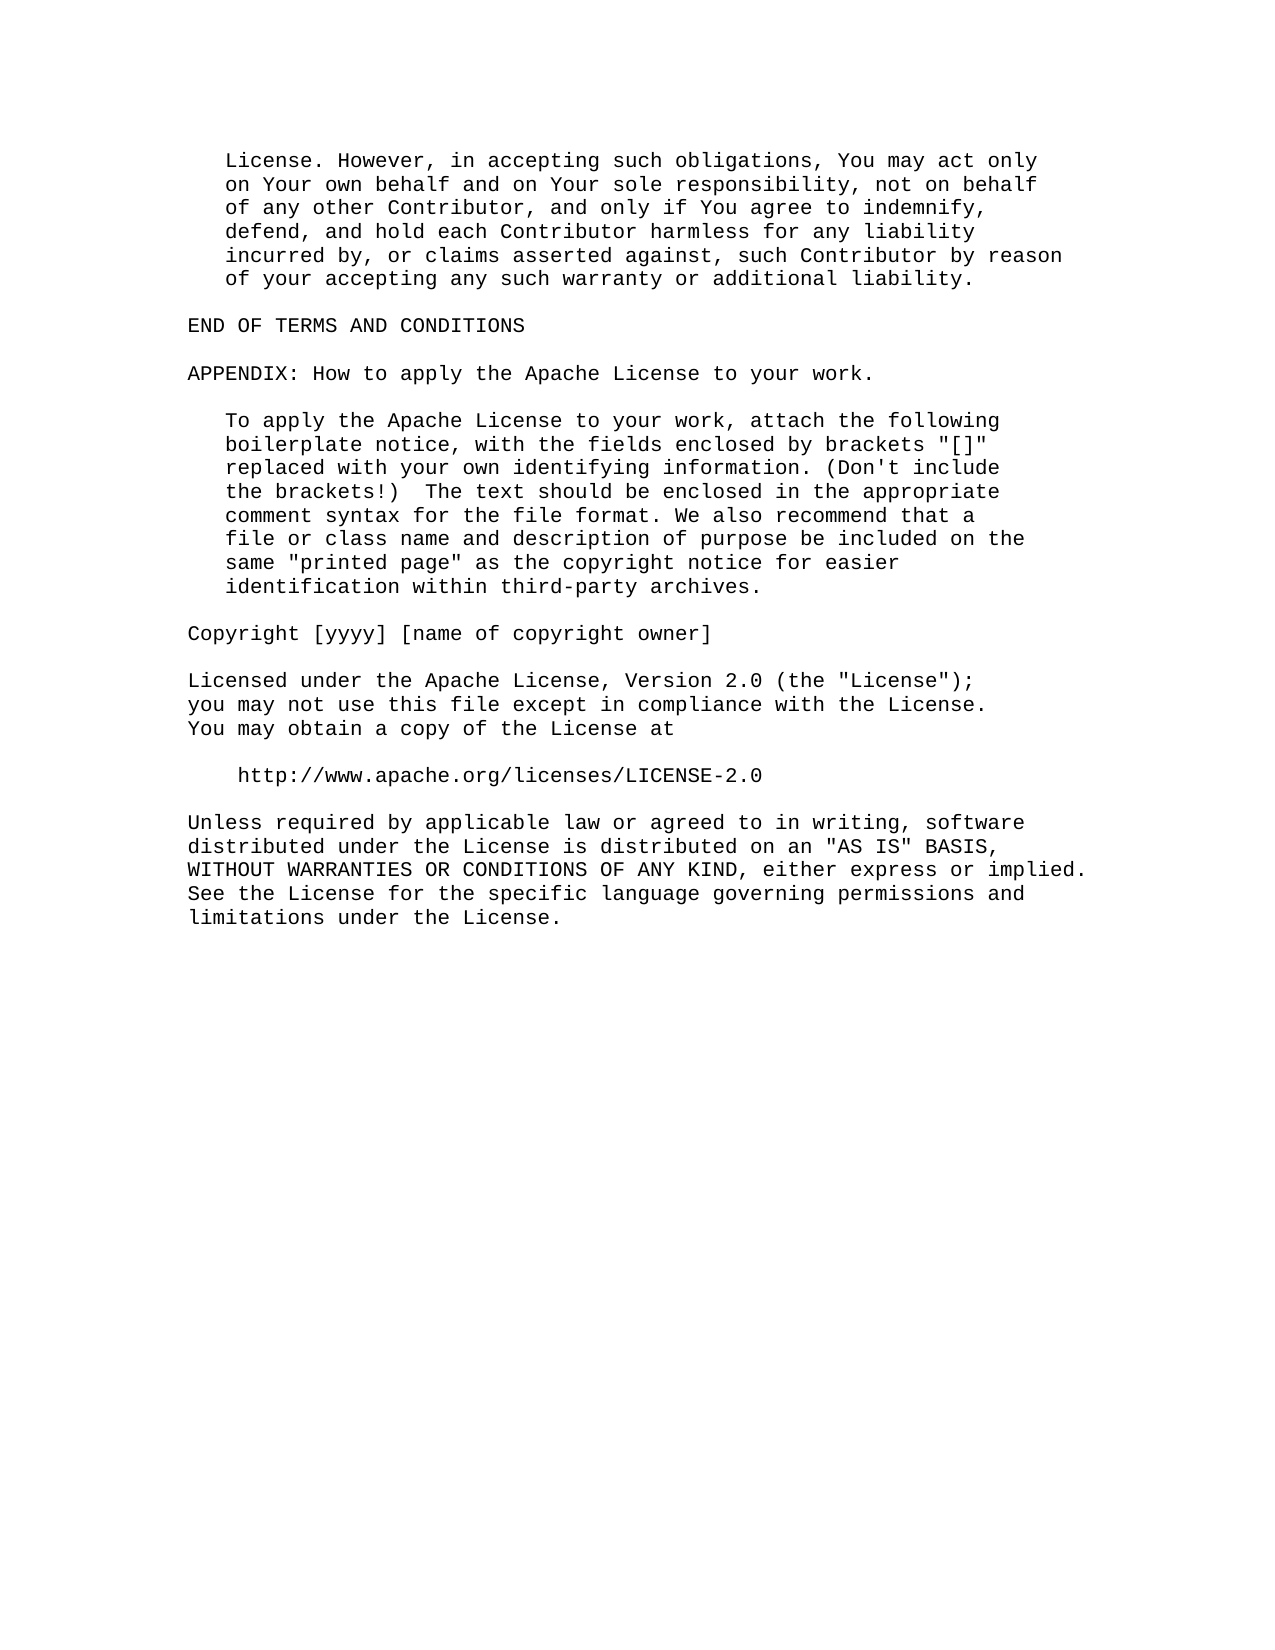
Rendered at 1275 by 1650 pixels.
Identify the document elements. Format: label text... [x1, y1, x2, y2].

text See the License for the specific language governing permissions and [150, 883, 1125, 907]
text WITHOUT WARRANTIES OR CONDITIONS OF ANY KIND, either express or implied. [150, 859, 1125, 883]
text file or class name and description of purpose be included on the [150, 528, 1125, 552]
text Licensed under the Apache License, Version 2.0 (the "License"); [150, 670, 1125, 694]
text http://www.apache.org/licenses/LICENSE-2.0 [150, 765, 1125, 788]
text boilerplate notice, with the fields enclosed by brackets "[]" [150, 434, 1125, 457]
text END OF TERMS AND CONDITIONS [150, 316, 1125, 339]
text comment syntax for the file format. We also recommend that a [150, 505, 1125, 528]
text APPENDIX: How to apply the Apache License to your work. [150, 363, 1125, 386]
text replaced with your own identifying information. (Don't include [150, 457, 1125, 481]
text License. However, in accepting such obligations, You may act only [150, 150, 1125, 174]
text distributed under the License is distributed on an "AS IS" BASIS, [150, 836, 1125, 859]
text you may not use this file except in compliance with the License. [150, 694, 1125, 717]
text defend, and hold each Contributor harmless for any liability [150, 221, 1125, 244]
text incurred by, or claims asserted against, such Contributor by reason [150, 244, 1125, 268]
text of your accepting any such warranty or additional liability. [150, 268, 1125, 292]
text limitations under the License. [150, 907, 1125, 930]
text You may obtain a copy of the License at [150, 717, 1125, 741]
text same "printed page" as the copyright notice for easier [150, 552, 1125, 576]
text To apply the Apache License to your work, attach the following [150, 410, 1125, 434]
text identification within third-party archives. [150, 576, 1125, 599]
text of any other Contributor, and only if You agree to indemnify, [150, 197, 1125, 221]
text Copyright [yyyy] [name of copyright owner] [150, 623, 1125, 647]
text on Your own behalf and on Your sole responsibility, not on behalf [150, 174, 1125, 197]
text the brackets!) The text should be enclosed in the appropriate [150, 481, 1125, 505]
text Unless required by applicable law or agreed to in writing, software [150, 812, 1125, 836]
